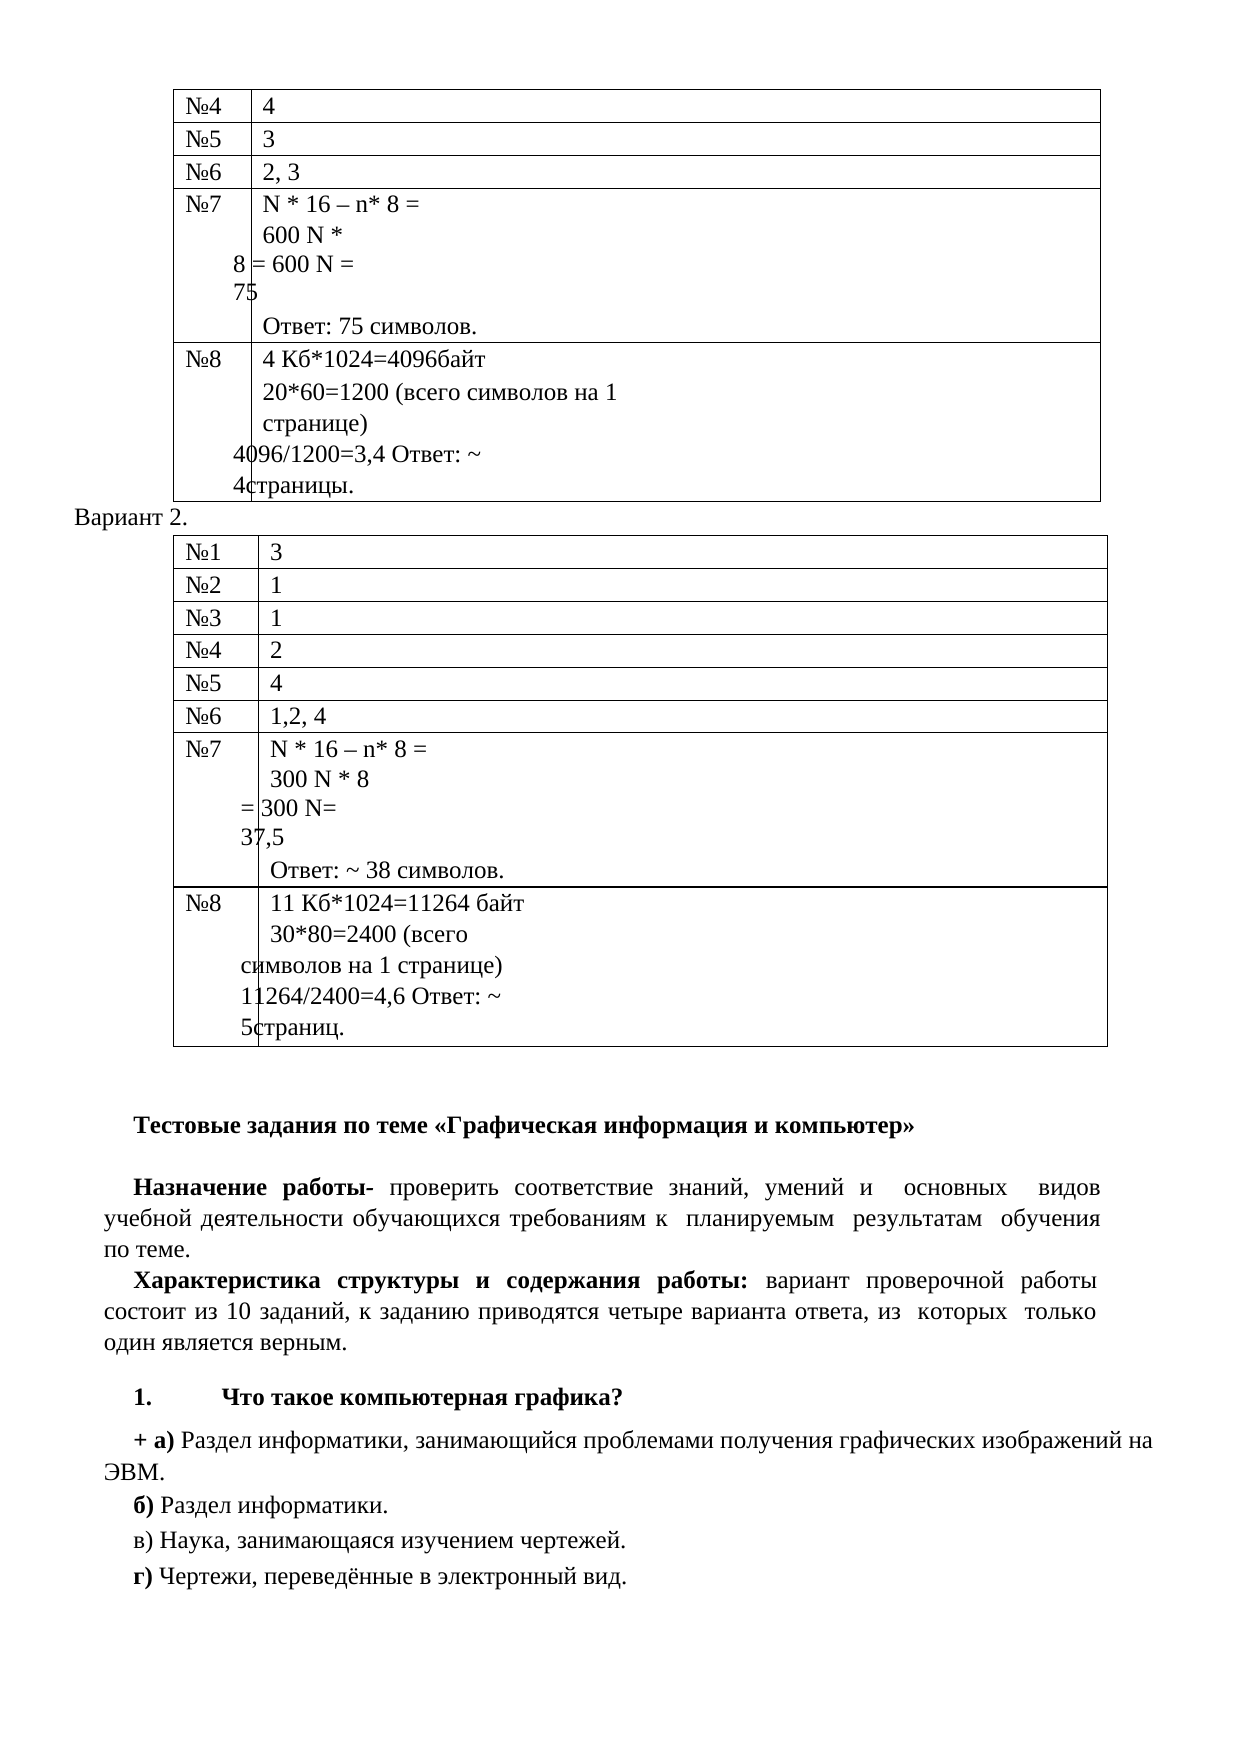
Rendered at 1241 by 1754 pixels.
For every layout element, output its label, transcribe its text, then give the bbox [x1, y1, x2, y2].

table_cell 11 Кб*1024=11264 байт 30*80=2400 (всего символов на 1 странице) 11264/2400=4,6 Ответ: ~ 5страниц. [259, 888, 1107, 1046]
table_cell №2 [174, 569, 258, 601]
text + а) Раздел информатики, занимающийся проблемами получения графических изображений на ЭВМ. [103, 1425, 1167, 1485]
text б) Раздел информатики. [103, 1490, 1167, 1518]
table_cell 1,2, 4 [259, 701, 1107, 732]
table_cell N * 16 – n* 8 = 600 N * 8 = 600 N = 75 Ответ: 75 символов. [252, 189, 1100, 342]
table_cell 4 [259, 668, 1107, 699]
table_cell 4 Кб*1024=4096байт 20*60=1200 (всего символов на 1 странице) 4096/1200=3,4 Ответ: ~ 4страницы. [252, 343, 1100, 501]
table_cell №3 [174, 602, 258, 634]
table_header 3 [259, 536, 1107, 568]
table_header №1 [174, 536, 258, 568]
table_cell 1 [259, 569, 1107, 601]
table_cell 2, 3 [252, 156, 1100, 188]
subtitle Тестовые задания по теме «Графическая информация и компьютер» [103, 1110, 1079, 1139]
table_cell №5 [174, 123, 251, 155]
table_cell №4 [174, 635, 258, 667]
text в) Наука, занимающаяся изучением чертежей. [103, 1526, 1167, 1554]
table_cell №7 [174, 733, 258, 886]
table_cell 2 [259, 635, 1107, 667]
table_cell №7 [174, 189, 251, 342]
table_cell №6 [174, 156, 251, 188]
text Вариант 2. [44, 502, 1167, 531]
text Характеристика структуры и содержания работы: вариант проверочной работы состоит из 10 заданий, к заданию приводятся четыре варианта ответа, из которых только один является верным. [103, 1265, 1097, 1356]
table_cell №8 [174, 888, 258, 1046]
table_cell 3 [252, 123, 1100, 155]
table_cell №8 [174, 343, 251, 501]
table_cell №5 [174, 668, 258, 699]
table_cell 4 [252, 90, 1100, 122]
table_cell №4 [174, 90, 251, 122]
table_cell 1 [259, 602, 1107, 634]
text г) Чертежи, переведённые в электронный вид. [103, 1561, 1167, 1590]
list Что такое компьютерная графика? [103, 1382, 1079, 1411]
table_cell N * 16 – n* 8 = 300 N * 8 = 300 N= 37,5 Ответ: ~ 38 символов. [259, 733, 1107, 886]
table_cell №6 [174, 701, 258, 732]
text Назначение работы- проверить соответствие знаний, умений и основных видов учебной деятельности обучающихся требованиям к планируемым результатам обучения по теме. [103, 1172, 1101, 1263]
